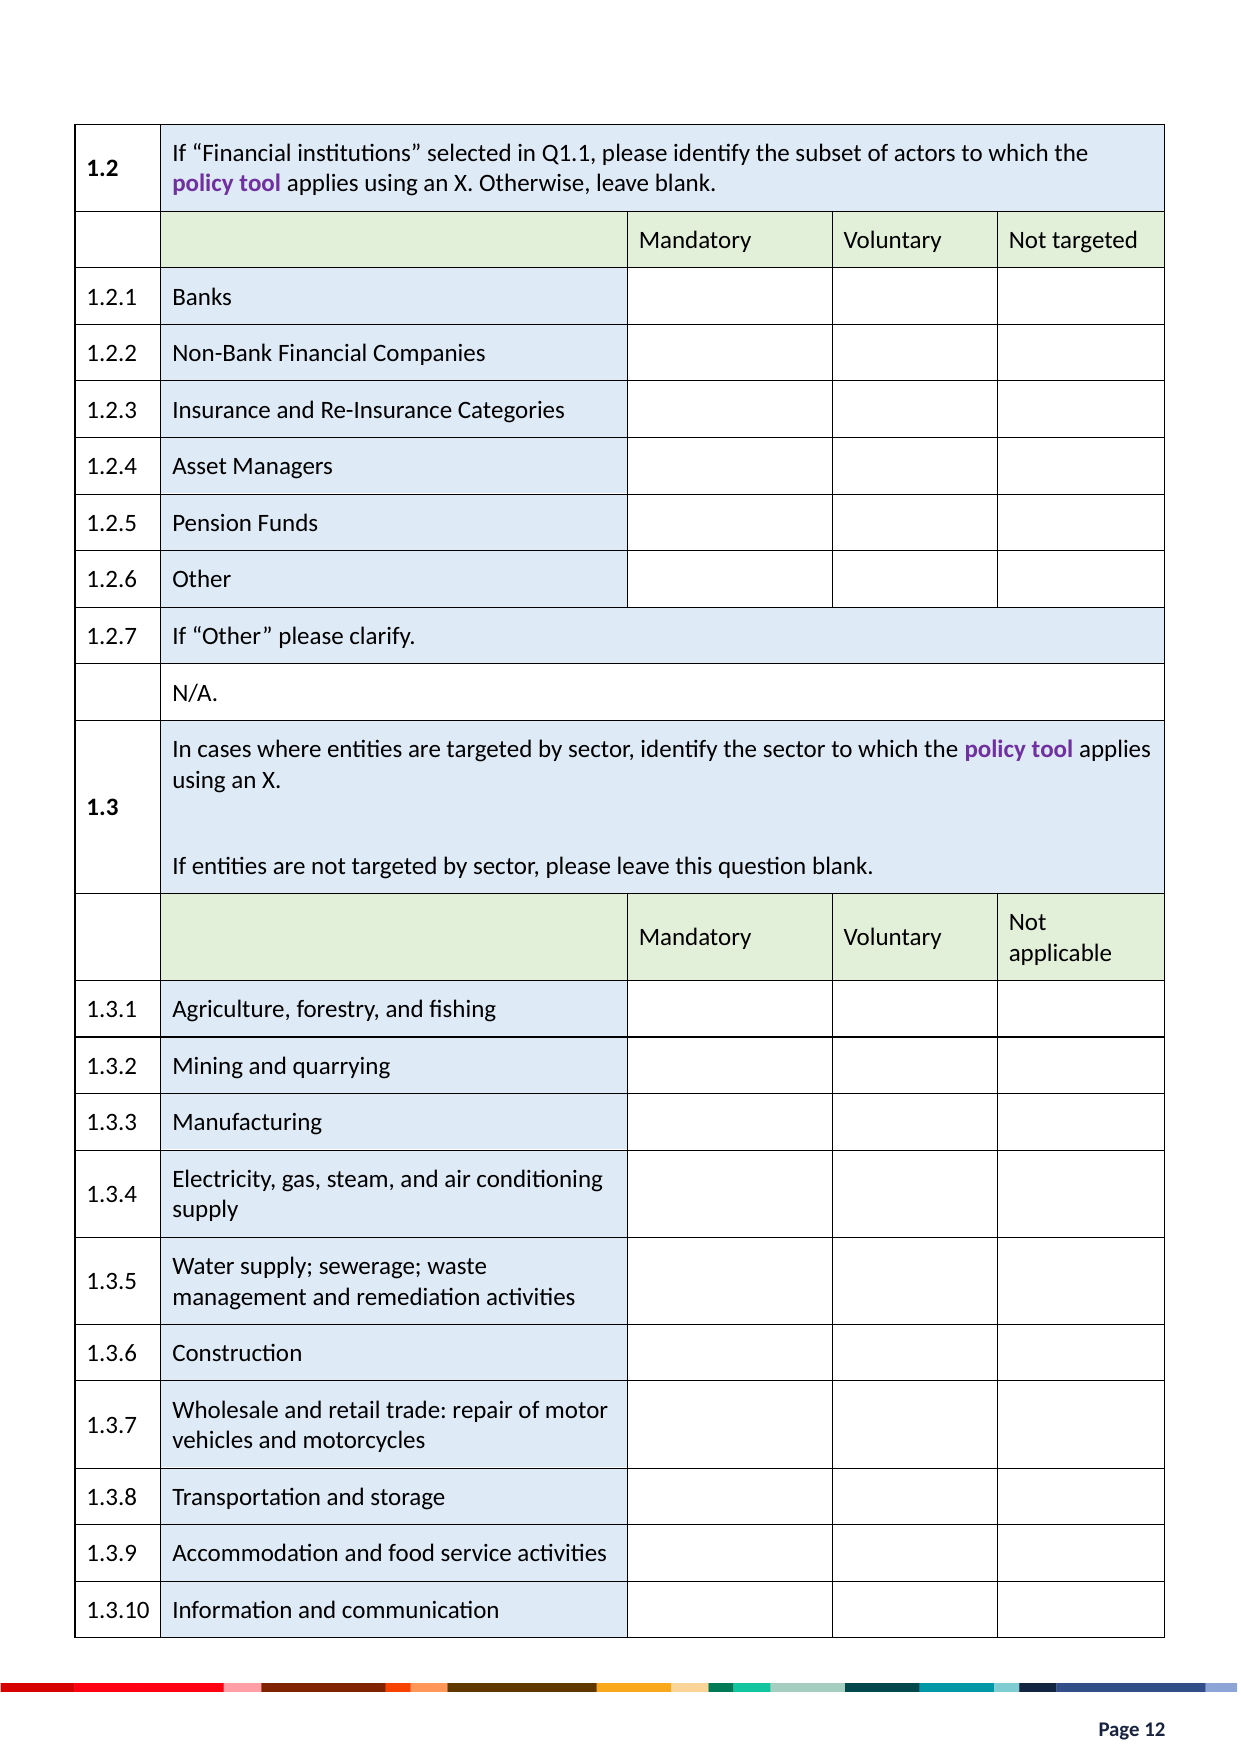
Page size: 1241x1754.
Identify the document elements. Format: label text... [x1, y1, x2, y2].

table_cell Voluntary [833, 212, 997, 267]
table_cell 1.3.7 [76, 1381, 160, 1467]
table_cell [833, 268, 997, 324]
table_cell Insurance and Re-Insurance Categories [161, 381, 627, 437]
table_cell [628, 268, 832, 324]
table_cell [998, 438, 1164, 493]
table_cell Mining and quarrying [161, 1038, 627, 1093]
table_cell [833, 381, 997, 437]
table_cell 1.2.5 [76, 495, 160, 550]
table_cell 1.3 [76, 721, 160, 893]
table_cell [628, 1238, 832, 1324]
table_cell [76, 664, 160, 720]
table_cell Water supply; sewerage; waste management and remediation activities [161, 1238, 627, 1324]
table_cell 1.2.2 [76, 325, 160, 380]
table_cell [833, 1582, 997, 1637]
table_cell Not applicable [998, 894, 1164, 980]
table_cell 1.3.5 [76, 1238, 160, 1324]
table_cell Information and communication [161, 1582, 627, 1637]
table_cell 1.2.4 [76, 438, 160, 493]
table_cell [628, 381, 832, 437]
table_cell [628, 1525, 832, 1581]
table_cell 1.2.3 [76, 381, 160, 437]
table_cell [833, 981, 997, 1036]
table_cell [628, 495, 832, 550]
table_cell [833, 1469, 997, 1524]
table_cell Not targeted [998, 212, 1164, 267]
table_cell [998, 1094, 1164, 1149]
table_cell 1.3.2 [76, 1038, 160, 1093]
table_cell [628, 1325, 832, 1380]
table_cell [998, 1238, 1164, 1324]
table_cell [998, 495, 1164, 550]
table_cell [833, 1038, 997, 1093]
table_cell Wholesale and retail trade: repair of motor vehicles and motorcycles [161, 1381, 627, 1467]
table_cell [76, 212, 160, 267]
table_cell Pension Funds [161, 495, 627, 550]
table_cell 1.3.1 [76, 981, 160, 1036]
table_cell N/A. [161, 664, 1164, 720]
table_cell [628, 1582, 832, 1637]
table_cell [998, 551, 1164, 607]
table_cell Mandatory [628, 894, 832, 980]
table_cell 1.3.9 [76, 1525, 160, 1581]
table_cell [628, 1038, 832, 1093]
table_cell [628, 981, 832, 1036]
table_cell 1.2.7 [76, 608, 160, 663]
table_cell Other [161, 551, 627, 607]
table_cell [998, 1469, 1164, 1524]
table_cell [833, 1525, 997, 1581]
table_cell [76, 894, 160, 980]
table_cell 1.3.4 [76, 1151, 160, 1237]
table_cell [161, 894, 627, 980]
table_cell [628, 1094, 832, 1149]
table_cell [998, 981, 1164, 1036]
table_cell If “Financial institutions” selected in Q1.1, please identify the subset of actors to which the policy tool applies using an X. Otherwise, leave blank. [161, 125, 1164, 211]
table_cell Asset Managers [161, 438, 627, 493]
table_cell [998, 325, 1164, 380]
table_cell [998, 1381, 1164, 1467]
table_cell Non-Bank Financial Companies [161, 325, 627, 380]
table_cell [998, 1151, 1164, 1237]
table_cell 1.2.6 [76, 551, 160, 607]
table_cell [833, 438, 997, 493]
table_cell Manufacturing [161, 1094, 627, 1149]
table_cell [998, 1038, 1164, 1093]
table_cell Banks [161, 268, 627, 324]
table_cell [628, 1469, 832, 1524]
picture [0, 1683, 1236, 1692]
table_cell [628, 1381, 832, 1467]
table_cell [628, 438, 832, 493]
table_cell 1.3.10 [76, 1582, 160, 1637]
table_cell Voluntary [833, 894, 997, 980]
table_cell [998, 268, 1164, 324]
table_cell [833, 1381, 997, 1467]
table_cell [628, 325, 832, 380]
table_cell [833, 495, 997, 550]
table_cell [833, 325, 997, 380]
table_cell [833, 1151, 997, 1237]
table_cell [628, 551, 832, 607]
table_cell [161, 212, 627, 267]
table_cell [998, 1325, 1164, 1380]
table_cell Mandatory [628, 212, 832, 267]
table_cell Electricity, gas, steam, and air conditioning supply [161, 1151, 627, 1237]
table_cell [998, 381, 1164, 437]
table_cell If “Other” please clarify. [161, 608, 1164, 663]
table_cell [628, 1151, 832, 1237]
table_cell 1.3.3 [76, 1094, 160, 1149]
table_cell 1.3.6 [76, 1325, 160, 1380]
table_cell [833, 551, 997, 607]
table_cell 1.2 [76, 125, 160, 211]
table_cell [998, 1582, 1164, 1637]
table_cell Accommodation and food service activities [161, 1525, 627, 1581]
table_cell Agriculture, forestry, and fishing [161, 981, 627, 1036]
table_cell [833, 1238, 997, 1324]
table_cell [833, 1325, 997, 1380]
table_cell 1.3.8 [76, 1469, 160, 1524]
table_cell In cases where entities are targeted by sector, identify the sector to which the policy tool applies using an X. If entities are not targeted by sector, please leave this question blank. [161, 721, 1164, 893]
table_cell Transportation and storage [161, 1469, 627, 1524]
table_cell [833, 1094, 997, 1149]
table_cell 1.2.1 [76, 268, 160, 324]
table_cell [998, 1525, 1164, 1581]
table_cell Construction [161, 1325, 627, 1380]
